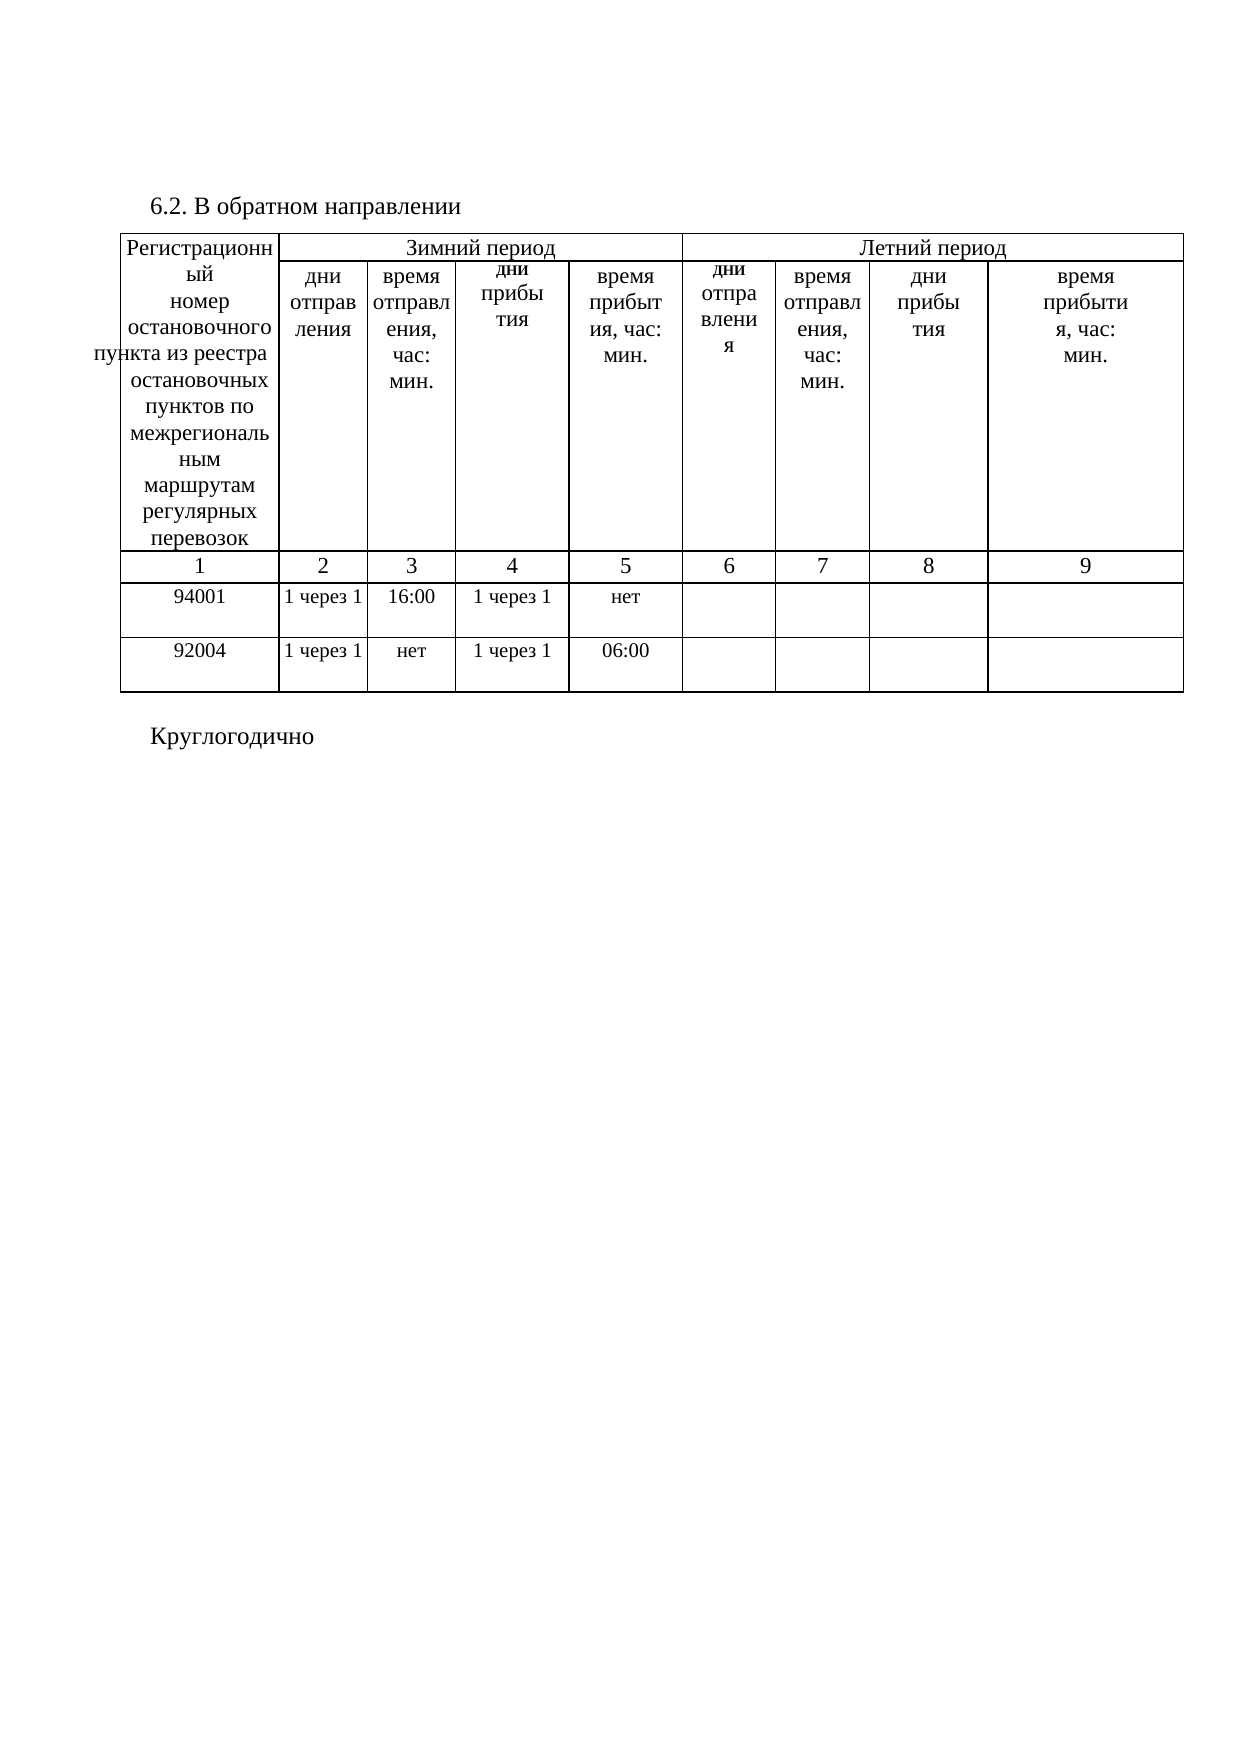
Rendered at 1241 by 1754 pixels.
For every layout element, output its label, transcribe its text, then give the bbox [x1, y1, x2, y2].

table_cell время отправл ения, час: мин. [776, 262, 869, 550]
table_cell время прибыт ия, час: мин. [570, 262, 682, 550]
table_cell 3 [368, 552, 455, 582]
table_cell [683, 584, 775, 637]
table_cell 6 [683, 552, 775, 582]
table_cell нет [570, 584, 682, 637]
table_cell 9 [989, 552, 1183, 582]
table_cell [989, 584, 1183, 637]
table_cell [989, 638, 1183, 691]
table_cell 16:00 [368, 584, 455, 637]
table_cell [683, 638, 775, 691]
table_cell 92004 [121, 638, 278, 691]
table_cell 1 через 1 [280, 584, 367, 637]
table_cell 2 [280, 552, 367, 582]
table_cell нет [368, 638, 455, 691]
table_cell 1 через 1 [456, 638, 568, 691]
table_cell 4 [456, 552, 568, 582]
table_cell ДНИ отпра влени я [683, 262, 775, 550]
table_header Летний период [683, 234, 1183, 260]
table_cell 5 [570, 552, 682, 582]
table_cell дни отправ ления [280, 262, 367, 550]
table_cell 1 [121, 552, 278, 582]
table_cell 94001 [121, 584, 278, 637]
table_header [121, 234, 278, 550]
table_header Зимний период [280, 234, 682, 260]
table_cell ДНИ прибы тия [456, 262, 568, 550]
table_cell [870, 638, 987, 691]
table_cell время прибыти я, час: мин. [989, 262, 1183, 550]
table_cell 8 [870, 552, 987, 582]
table_cell время отправл ения, час: мин. [368, 262, 455, 550]
table_cell [776, 638, 869, 691]
text Круглогодично [150, 721, 1090, 750]
table_cell 1 через 1 [280, 638, 367, 691]
table_cell дни прибы тия [870, 262, 987, 550]
text 6.2. В обратном направлении [150, 191, 1090, 220]
table_cell 06:00 [570, 638, 682, 691]
table_cell 7 [776, 552, 869, 582]
table_cell [870, 584, 987, 637]
table_cell 1 через 1 [456, 584, 568, 637]
table_cell [776, 584, 869, 637]
